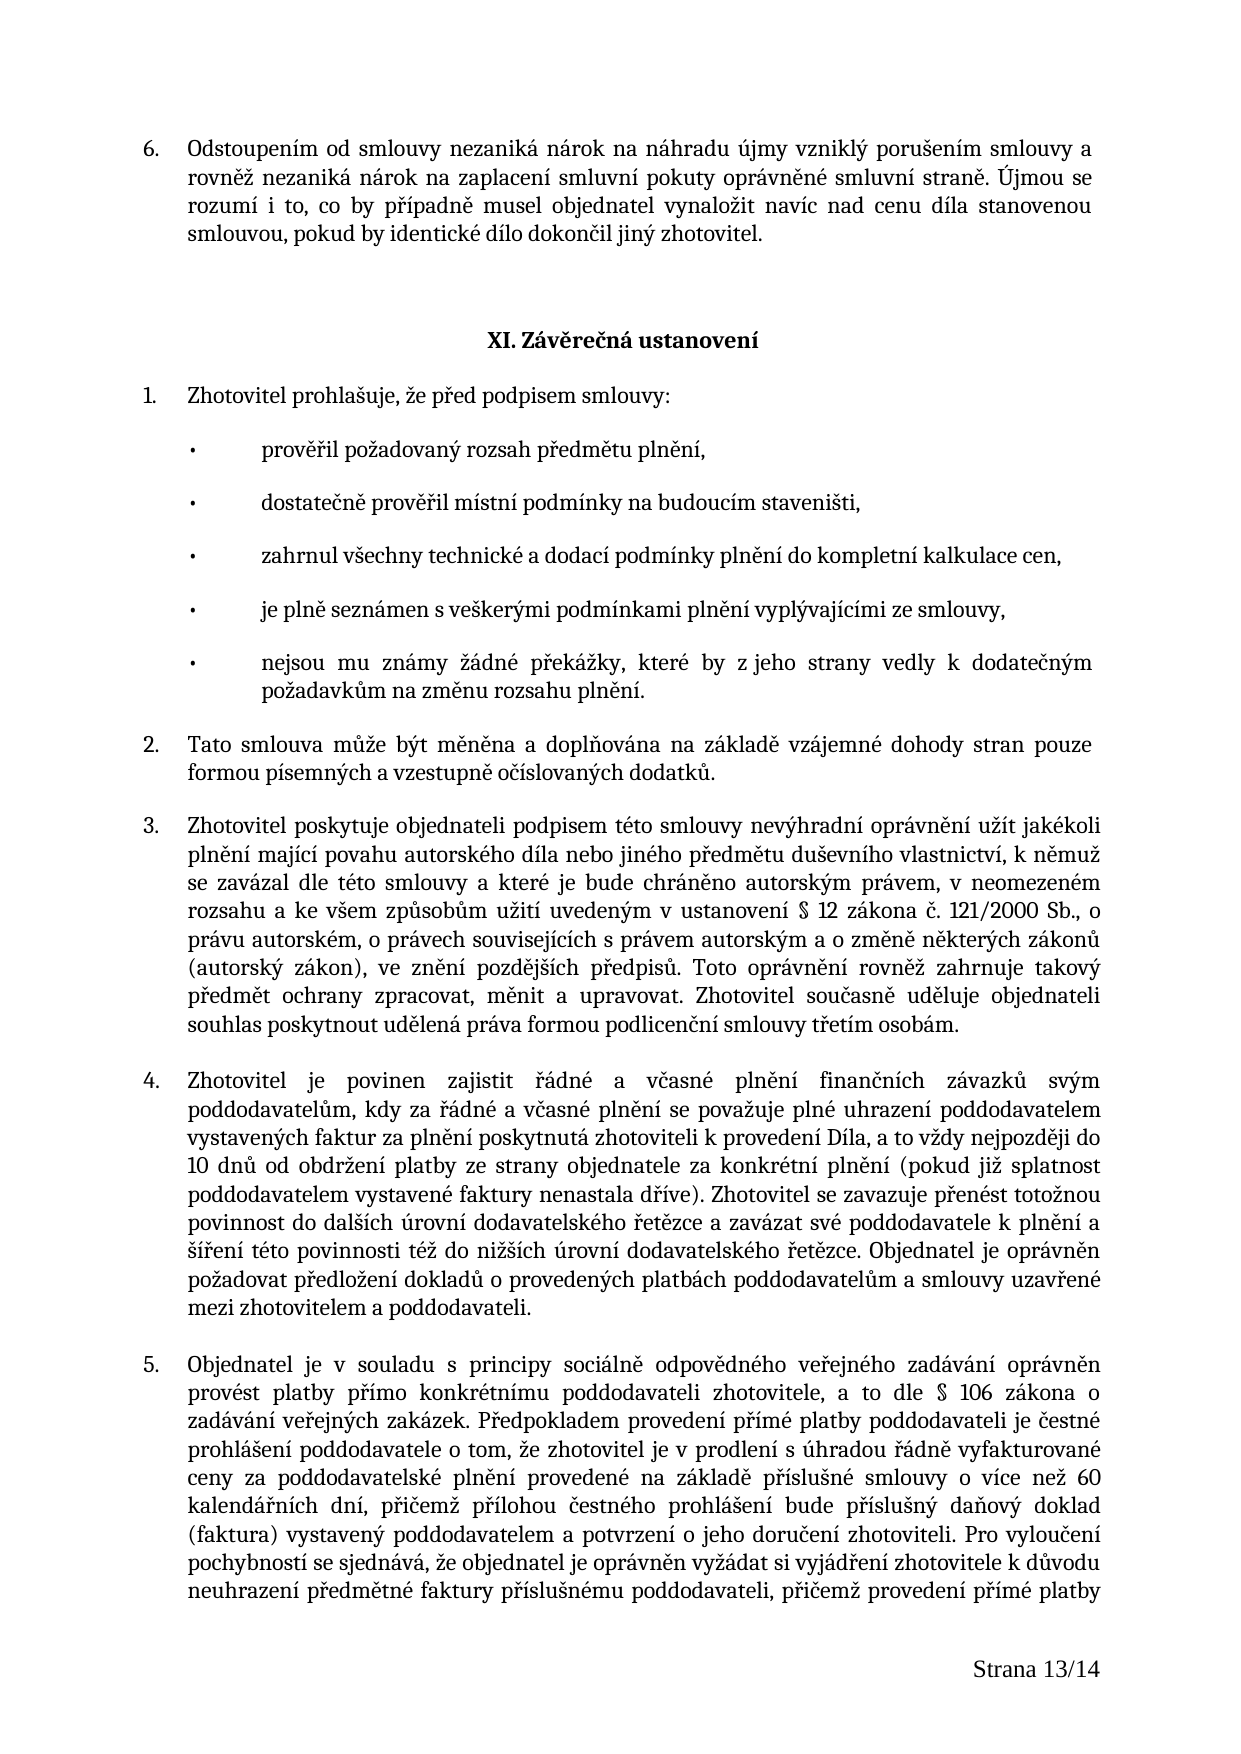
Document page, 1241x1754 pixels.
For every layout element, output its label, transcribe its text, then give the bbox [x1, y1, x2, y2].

list Zhotovitel poskytuje objednateli podpisem této smlouvy nevýhradní oprávnění užít jakékoli plnění mající povahu autorského díla nebo jiného předmětu duševního vlastnictví, k němuž se zavázal dle této smlouvy a které je bude chráněno autorským právem, v neomezeném rozsahu a ke všem způsobům užití uvedeným v ustanovení § 12 zákona č. 121/2000 Sb., o právu autorském, o právech souvisejících s právem autorským a o změně některých zákonů (autorský zákon), ve znění pozdějších předpisů. Toto oprávnění rovněž zahrnuje takový předmět ochrany zpracovat, měnit a upravovat. Zhotovitel současně uděluje objednateli souhlas poskytnout udělená práva formou podlicenční smlouvy třetím osobám. [143, 812, 1102, 1038]
text • zahrnul všechny technické a dodací podmínky plnění do kompletní kalkulace cen, [187, 542, 1093, 570]
list Zhotovitel je povinen zajistit řádné a včasné plnění finančních závazků svým poddodavatelům, kdy za řádné a včasné plnění se považuje plné uhrazení poddodavatelem vystavených faktur za plnění poskytnutá zhotoviteli k provedení Díla, a to vždy nejpozději do 10 dnů od obdržení platby ze strany objednatele za konkrétní plnění (pokud již splatnost poddodavatelem vystavené faktury nenastala dříve). Zhotovitel se zavazuje přenést totožnou povinnost do dalších úrovní dodavatelského řetězce a zavázat své poddodavatele k plnění a šíření této povinnosti též do nižších úrovní dodavatelského řetězce. Objednatel je oprávněn požadovat předložení dokladů o provedených platbách poddodavatelům a smlouvy uzavřené mezi zhotovitelem a poddodavateli. [143, 1067, 1102, 1322]
text • nejsou mu známy žádné překážky, které by z jeho strany vedly k dodatečným požadavkům na změnu rozsahu plnění. [187, 649, 1093, 705]
list Odstoupením od smlouvy nezaniká nárok na náhradu újmy vzniklý porušením smlouvy a rovněž nezaniká nárok na zaplacení smluvní pokuty oprávněné smluvní straně. Újmou se rozumí i to, co by případně musel objednatel vynaložit navíc nad cenu díla stanovenou smlouvou, pokud by identické dílo dokončil jiný zhotovitel. [143, 135, 1093, 248]
text • dostatečně prověřil místní podmínky na budoucím staveništi, [187, 489, 1093, 517]
list Zhotovitel prohlašuje, že před podpisem smlouvy: [143, 382, 1093, 410]
text • je plně seznámen s veškerými podmínkami plnění vyplývajícími ze smlouvy, [187, 596, 1093, 623]
list Tato smlouva může být měněna a doplňována na základě vzájemné dohody stran pouze formou písemných a vzestupně očíslovaných dodatků. [143, 731, 1093, 787]
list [143, 1351, 1102, 1605]
subtitle XI. Závěrečná ustanovení [143, 327, 1103, 354]
text • prověřil požadovaný rozsah předmětu plnění, [187, 436, 1093, 463]
